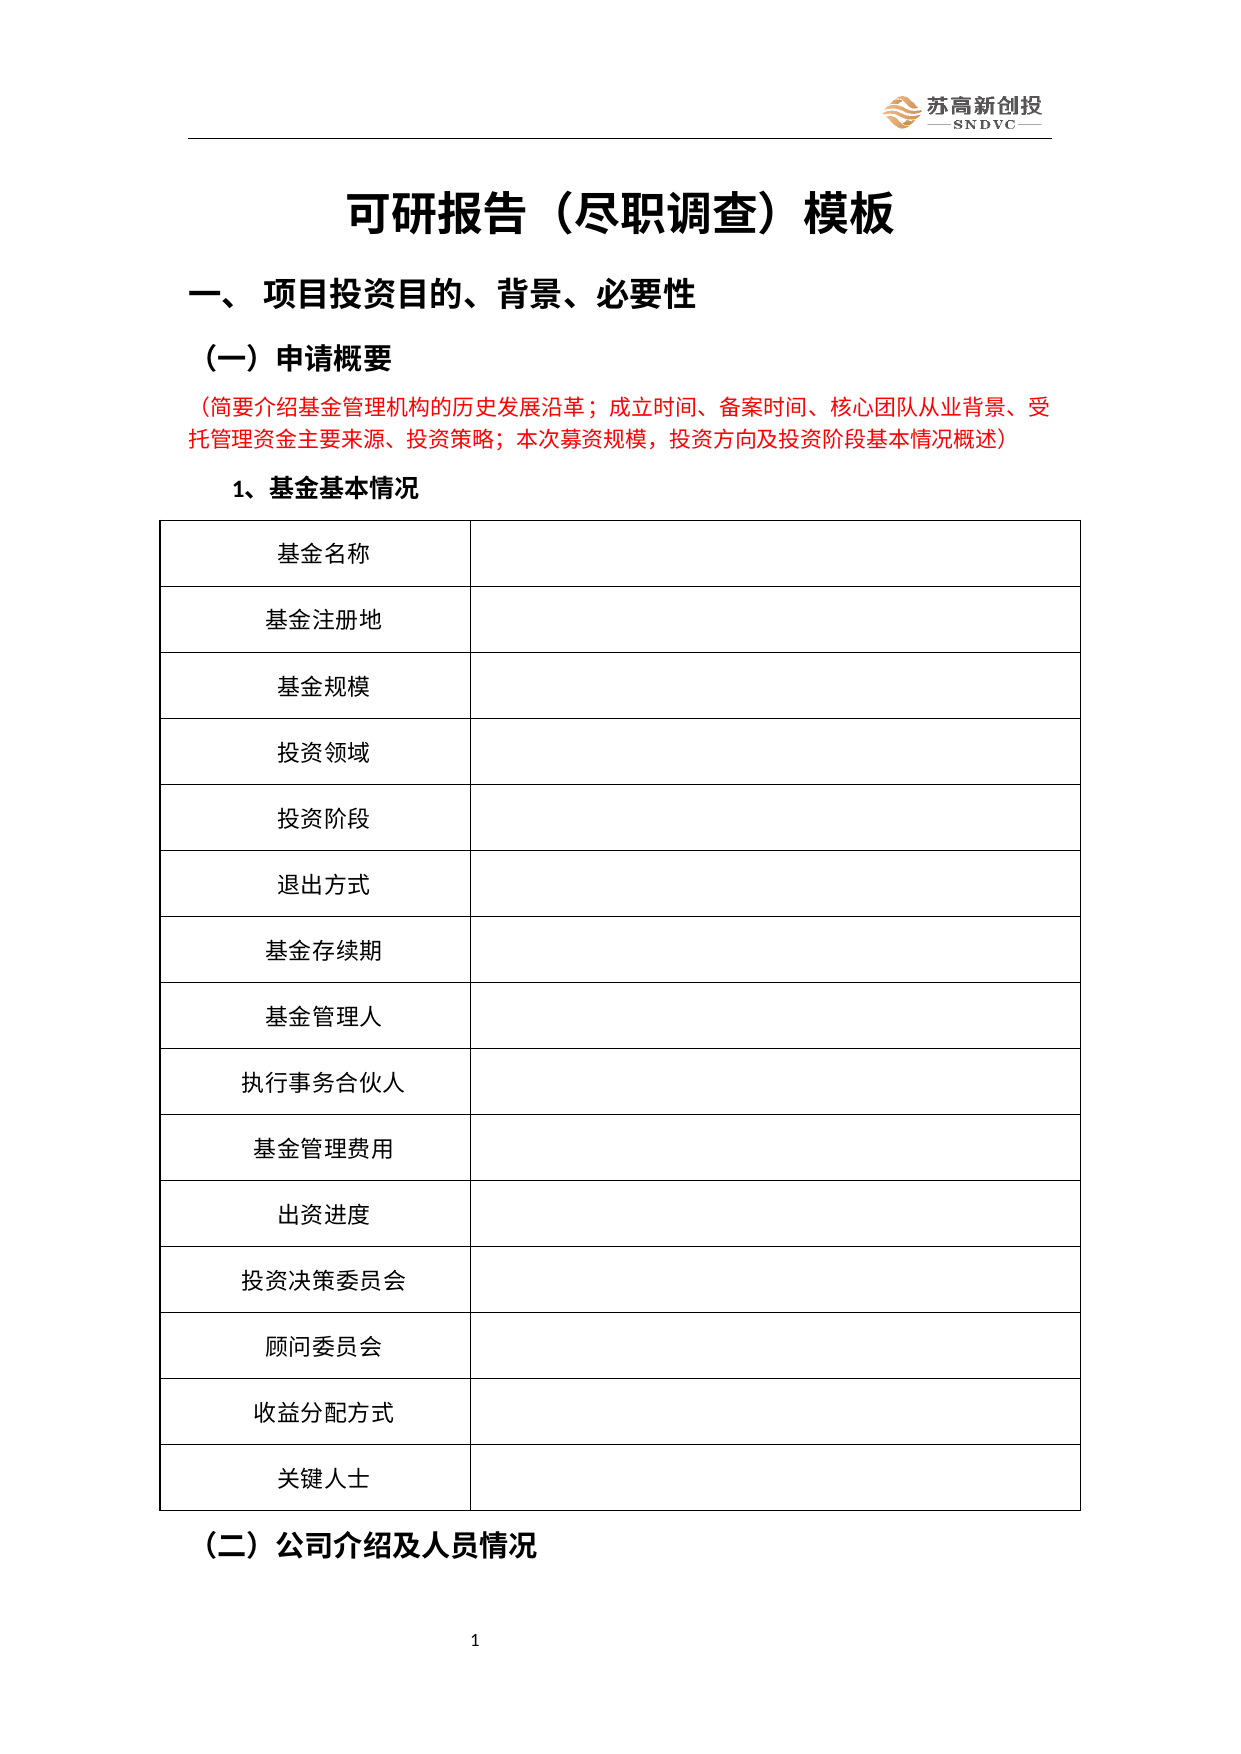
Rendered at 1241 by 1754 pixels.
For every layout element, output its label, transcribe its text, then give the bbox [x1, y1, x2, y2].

table_cell [471, 1445, 1080, 1510]
list 基金基本情况 [188, 454, 1052, 519]
table_cell 执行事务合伙人 [161, 1049, 470, 1114]
table_cell [471, 983, 1080, 1048]
table_cell [471, 1181, 1080, 1246]
table_cell 关键人士 [161, 1445, 470, 1510]
table_cell [471, 851, 1080, 916]
table_cell 基金存续期 [161, 917, 470, 982]
table_cell 投资领域 [161, 719, 470, 784]
table_cell 顾问委员会 [161, 1313, 470, 1378]
table_cell 退出方式 [161, 851, 470, 916]
list （简要介绍基金管理机构的历史发展沿革；成立时间、备案时间、核心团队从业背景、受托管理资金主要来源、投资策略；本次募资规模，投资方向及投资阶段基本情况概述） [188, 389, 1052, 454]
table_cell 基金规模 [161, 653, 470, 718]
table_cell [471, 1247, 1080, 1312]
table_cell [471, 917, 1080, 982]
table_cell 投资阶段 [161, 785, 470, 850]
picture [876, 88, 1053, 137]
table_cell [471, 1115, 1080, 1180]
table_cell 投资决策委员会 [161, 1247, 470, 1312]
table_cell 基金管理人 [161, 983, 470, 1048]
table_cell 收益分配方式 [161, 1379, 470, 1444]
table_cell [471, 1379, 1080, 1444]
table_cell 基金注册地 [161, 587, 470, 652]
text （二）公司介绍及人员情况 [188, 1511, 1052, 1576]
table_header [471, 521, 1080, 586]
table_cell 基金管理费用 [161, 1115, 470, 1180]
table_cell [471, 653, 1080, 718]
text （一）申请概要 [188, 324, 1052, 389]
table_cell [471, 1049, 1080, 1114]
table_cell [471, 785, 1080, 850]
list 项目投资目的、背景、必要性 [188, 259, 1052, 324]
table_header 基金名称 [161, 521, 470, 586]
table_cell [471, 1313, 1080, 1378]
table_cell [471, 719, 1080, 784]
text 可研报告（尽职调查）模板 [188, 162, 1052, 259]
table_cell [471, 587, 1080, 652]
table_cell 出资进度 [161, 1181, 470, 1246]
